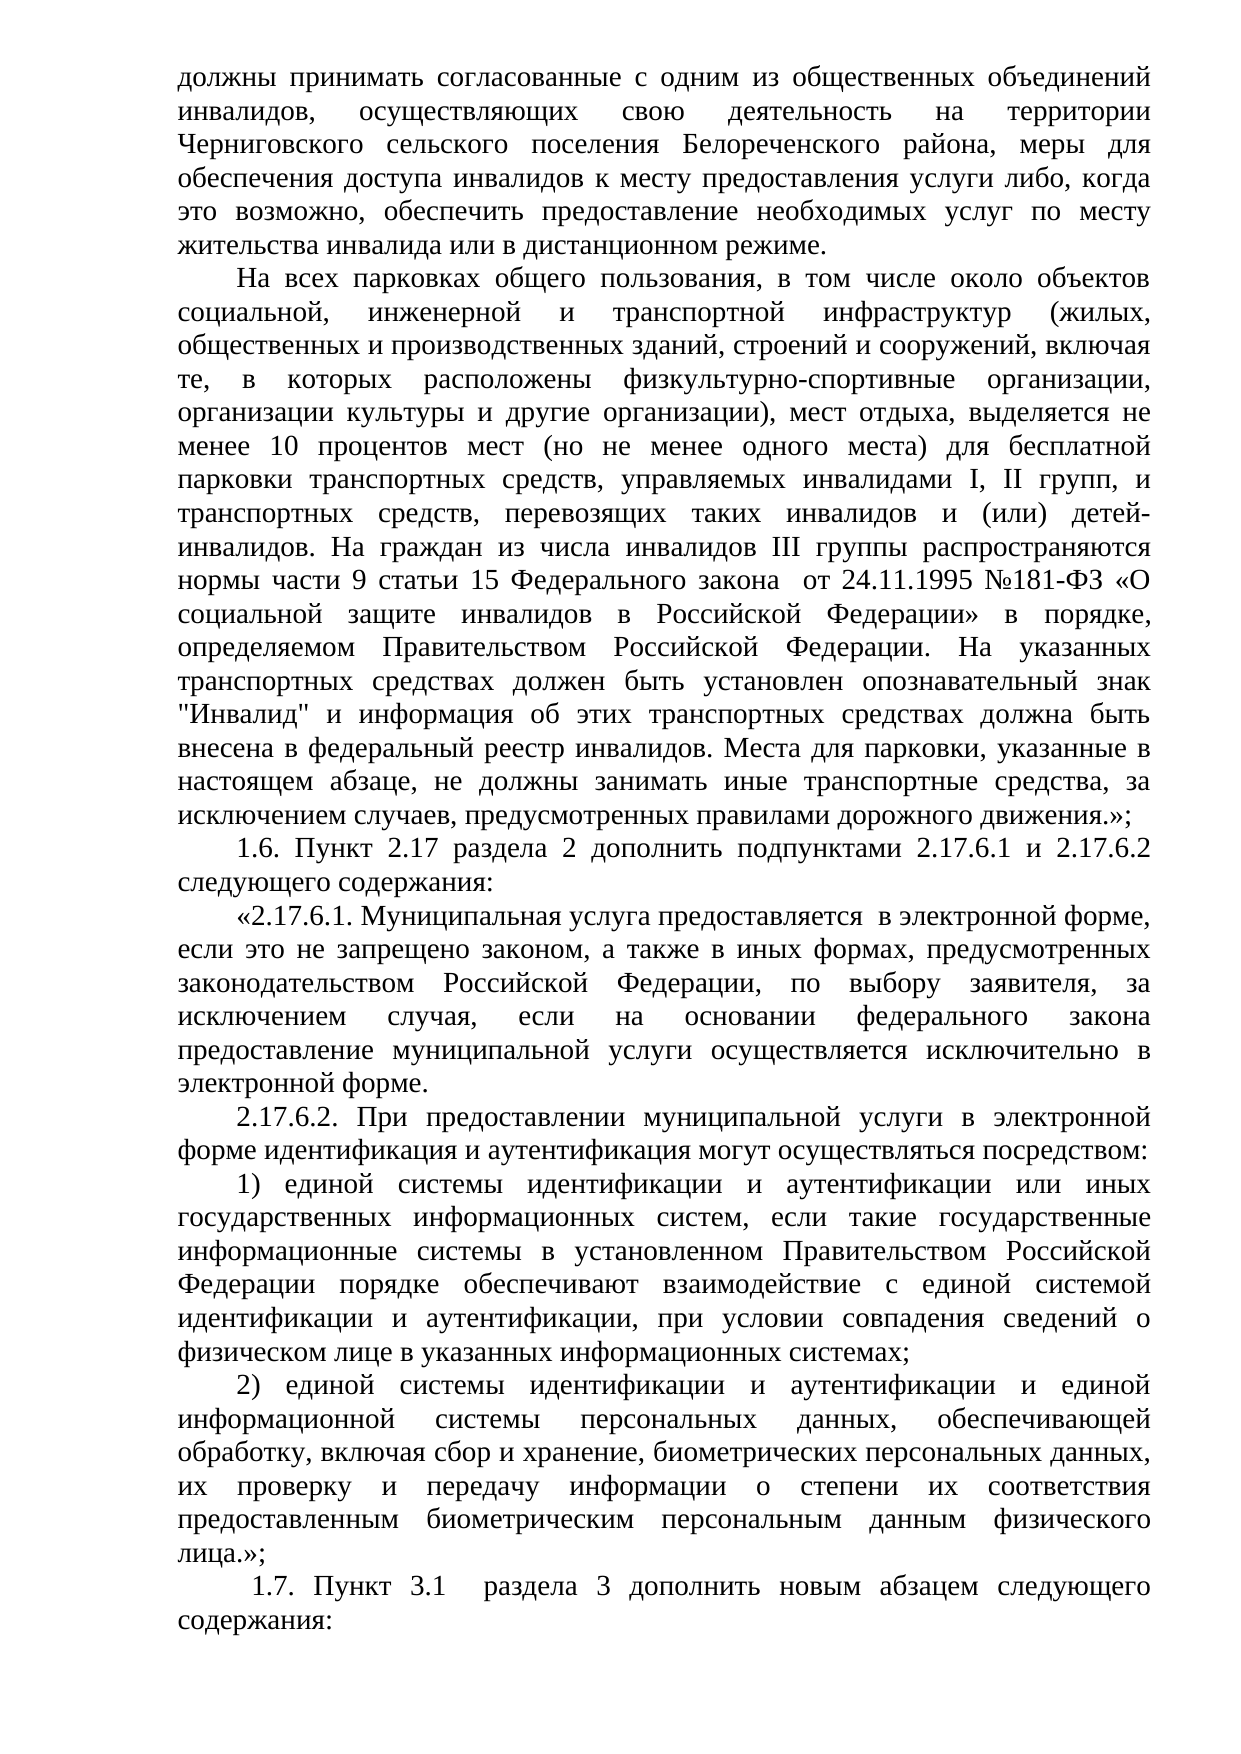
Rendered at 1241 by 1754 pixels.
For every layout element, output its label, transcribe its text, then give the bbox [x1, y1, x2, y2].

text 1.6. Пункт 2.17 раздела 2 дополнить подпунктами 2.17.6.1 и 2.17.6.2 следующего содержания: [177, 831, 1152, 898]
text На всех парковках общего пользования, в том числе около объектов социальной, инженерной и транспортной инфраструктур (жилых, общественных и производственных зданий, строений и сооружений, включая те, в которых расположены физкультурно-спортивные организации, организации культуры и другие организации), мест отдыха, выделяется не менее 10 процентов мест (но не менее одного места) для бесплатной парковки транспортных средств, управляемых инвалидами I, II групп, и транспортных средств, перевозящих таких инвалидов и (или) детей-инвалидов. На граждан из числа инвалидов III группы распространяются нормы части 9 статьи 15 Федерального закона от 24.11.1995 №181-ФЗ «О социальной защите инвалидов в Российской Федерации» в порядке, определяемом Правительством Российской Федерации. На указанных транспортных средствах должен быть установлен опознавательный знак "Инвалид" и информация об этих транспортных средствах должна быть внесена в федеральный реестр инвалидов. Места для парковки, указанные в настоящем абзаце, не должны занимать иные транспортные средства, за исключением случаев, предусмотренных правилами дорожного движения.»; [177, 260, 1152, 831]
text 2) единой системы идентификации и аутентификации и единой информационной системы персональных данных, обеспечивающей обработку, включая сбор и хранение, биометрических персональных данных, их проверку и передачу информации о степени их соответствия предоставленным биометрическим персональным данным физического лица.»; [177, 1367, 1152, 1568]
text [177, 59, 1152, 260]
text 2.17.6.2. При предоставлении муниципальной услуги в электронной форме идентификация и аутентификация могут осуществляться посредством: [177, 1099, 1152, 1166]
text 1) единой системы идентификации и аутентификации или иных государственных информационных систем, если такие государственные информационные системы в установленном Правительством Российской Федерации порядке обеспечивают взаимодействие с единой системой идентификации и аутентификации, при условии совпадения сведений о физическом лице в указанных информационных системах; [177, 1166, 1152, 1367]
text 1.7. Пункт 3.1 раздела 3 дополнить новым абзацем следующего содержания: [177, 1568, 1152, 1636]
text «2.17.6.1. Муниципальная услуга предоставляется в электронной форме, если это не запрещено законом, а также в иных формах, предусмотренных законодательством Российской Федерации, по выбору заявителя, за исключением случая, если на основании федерального закона предоставление муниципальной услуги осуществляется исключительно в электронной форме. [177, 898, 1152, 1099]
